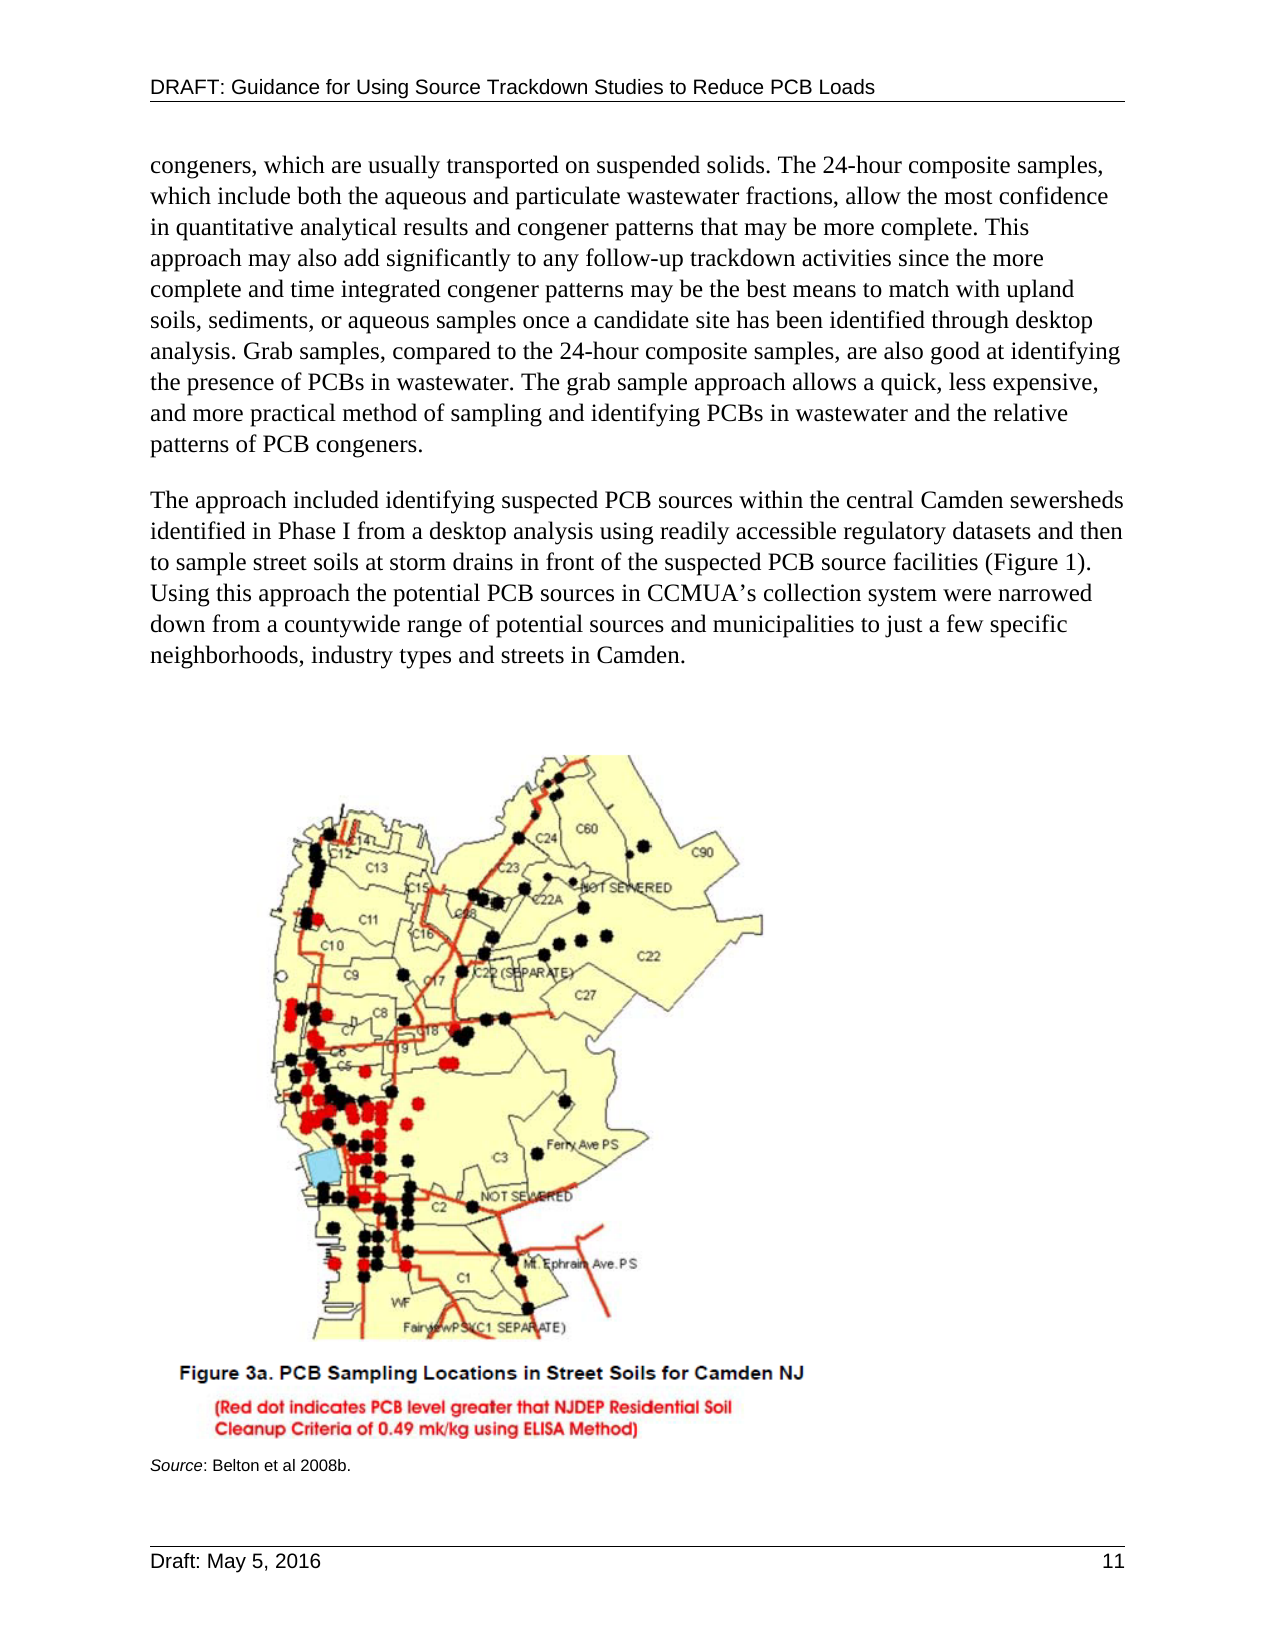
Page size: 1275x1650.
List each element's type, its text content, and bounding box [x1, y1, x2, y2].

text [150, 150, 1125, 458]
picture [150, 696, 817, 1449]
text The approach included identifying suspected PCB sources within the central Camden sewersheds identified in Phase I from a desktop analysis using readily accessible regulatory datasets and then to sample street soils at storm drains in front of the suspected PCB source facilities (Figure 1). Using this approach the potential PCB sources in CCMUA’s collection system were narrowed down from a countywide range of potential sources and municipalities to just a few specific neighborhoods, industry types and streets in Camden. [150, 485, 1125, 669]
text Source: Belton et al 2008b. [150, 1456, 1125, 1475]
